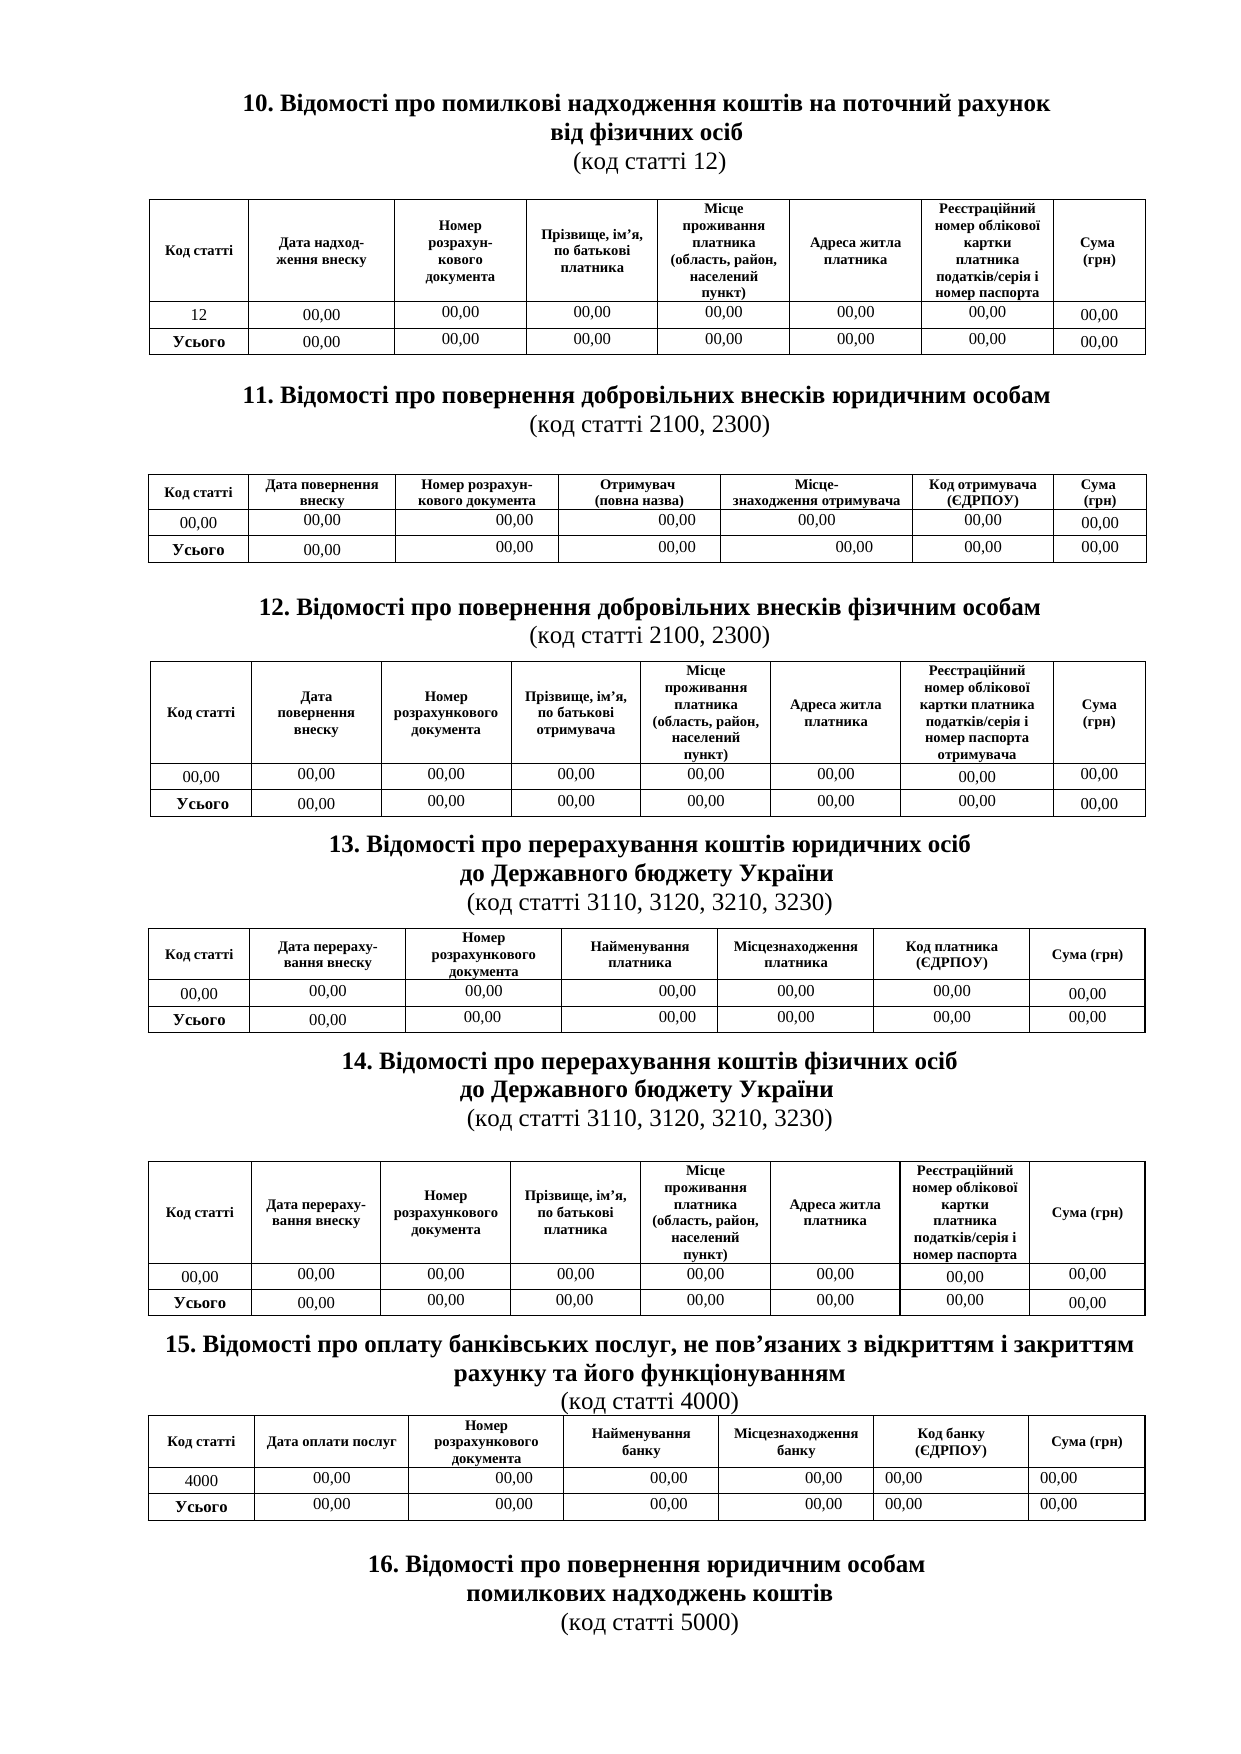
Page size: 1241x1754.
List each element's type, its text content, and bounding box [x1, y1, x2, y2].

table_header Сума (грн) [1030, 1162, 1144, 1262]
table_cell 00,00 [406, 1007, 561, 1032]
table_cell 00,00 [641, 1290, 770, 1315]
table_cell 00,00 [149, 1264, 251, 1289]
table_cell 00,00 [527, 329, 657, 354]
table_cell 00,00 [1054, 329, 1145, 354]
table_cell 00,00 [901, 1264, 1029, 1289]
table_header Адреса житла платника [771, 662, 900, 763]
table_cell 00,00 [511, 1290, 640, 1315]
table_cell 00,00 [249, 329, 394, 354]
text 16. Відомості про повернення юридичним особам помилкових надходжень коштів [148, 1549, 1152, 1607]
table_header Дата перераху-вання внеску [250, 929, 405, 979]
table_header Місце проживання платника (область, район, населений пункт) [641, 1162, 770, 1262]
table_header Адреса житла платника [771, 1162, 899, 1262]
table_cell 00,00 [249, 510, 395, 535]
table_cell 00,00 [874, 980, 1029, 1006]
table_header Код платника (ЄДРПОУ) [874, 929, 1029, 979]
table_cell 00,00 [718, 980, 873, 1006]
table_cell 00,00 [1054, 764, 1145, 789]
table_cell 00,00 [250, 980, 405, 1006]
table_cell 00,00 [382, 790, 511, 816]
table_cell 00,00 [409, 1468, 563, 1493]
table_header Місце проживання платника (область, район, населений пункт) [641, 662, 770, 763]
table_cell 00,00 [252, 790, 381, 816]
table_header Дата повернення внеску [252, 662, 381, 763]
table_header Номер розрахун-кового документа [395, 200, 526, 301]
table_cell 00,00 [149, 980, 249, 1006]
table_cell 00,00 [1029, 1468, 1144, 1493]
table_cell 00,00 [641, 764, 770, 789]
table_header Найменування банку [564, 1416, 718, 1467]
table_cell 00,00 [1030, 980, 1144, 1006]
text (код статті 4000) [148, 1386, 1152, 1415]
table_cell 00,00 [562, 1007, 717, 1032]
table_cell 00,00 [901, 764, 1053, 789]
table_header Номер розрахункового документа [381, 1162, 510, 1262]
table_header Сума (грн) [1054, 662, 1145, 763]
table_cell 00,00 [790, 329, 921, 354]
table_header Сума (грн) [1054, 200, 1145, 301]
table_header Код статті [149, 475, 248, 509]
table_header Код статті [149, 929, 249, 979]
table_cell 00,00 [396, 510, 558, 535]
table_cell Усього [150, 329, 248, 354]
table_cell 00,00 [252, 1264, 380, 1289]
table_cell 00,00 [151, 764, 251, 789]
table_cell 00,00 [395, 329, 526, 354]
text 12. Відомості про повернення добровільних внесків фізичним особам [148, 592, 1152, 620]
table_header Код статті [151, 662, 251, 763]
table_cell 00,00 [249, 536, 395, 562]
table_header Код отримувача (ЄДРПОУ) [913, 475, 1053, 509]
table_header Місцезнаходження платника [718, 929, 873, 979]
table_cell 12 [150, 302, 248, 327]
table_cell 00,00 [249, 302, 394, 327]
table_header Дата оплати послуг [255, 1416, 408, 1467]
table_cell 00,00 [396, 536, 558, 562]
table_cell 00,00 [1054, 536, 1146, 562]
table_cell 00,00 [901, 1290, 1029, 1315]
text 13. Відомості про перерахування коштів юридичних осіб [148, 829, 1152, 858]
table_header Код статті [150, 200, 248, 301]
table_cell 00,00 [564, 1494, 718, 1519]
table_cell 00,00 [901, 790, 1053, 816]
text (код статті 2100, 2300) [148, 620, 1152, 649]
table_header Сума (грн) [1054, 475, 1146, 509]
table_cell 00,00 [559, 536, 720, 562]
table_cell 00,00 [406, 980, 561, 1006]
table_cell 00,00 [913, 510, 1053, 535]
table_header Код статті [149, 1416, 254, 1467]
table_cell 00,00 [564, 1468, 718, 1493]
table_cell 00,00 [771, 1264, 899, 1289]
table_cell 00,00 [641, 1264, 770, 1289]
table_cell 00,00 [1030, 1290, 1144, 1315]
table_cell 00,00 [511, 1264, 640, 1289]
table_header Місцезнаходження банку [719, 1416, 873, 1467]
table_header Код банку (ЄДРПОУ) [874, 1416, 1028, 1467]
table_header Номер розрахункового документа [382, 662, 511, 763]
table_cell 00,00 [562, 980, 717, 1006]
table_cell 00,00 [527, 302, 657, 327]
table_cell 00,00 [719, 1468, 873, 1493]
table_cell 00,00 [382, 764, 511, 789]
table_header Номер розрахун-кового документа [396, 475, 558, 509]
text 10. Відомості про помилкові надходження коштів на поточний рахунок від фізичних осіб (код статті 12) [148, 88, 1152, 175]
table_cell 00,00 [252, 764, 381, 789]
table_cell 00,00 [409, 1494, 563, 1519]
table_cell 00,00 [559, 510, 720, 535]
table_header Прізвище, ім’я, по батькові отримувача [512, 662, 640, 763]
table_cell 00,00 [252, 1290, 380, 1315]
table_cell 00,00 [874, 1468, 1028, 1493]
table_cell 00,00 [721, 536, 912, 562]
table_cell 00,00 [719, 1494, 873, 1519]
table_cell 00,00 [718, 1007, 873, 1032]
table_header Дата перераху-вання внеску [252, 1162, 380, 1262]
table_cell 00,00 [771, 1290, 899, 1315]
table_cell 00,00 [874, 1007, 1029, 1032]
table_cell 00,00 [658, 302, 789, 327]
table_header Дата повернення внеску [249, 475, 395, 509]
table_header Номер розрахункового документа [409, 1416, 563, 1467]
table_header Реєстраційний номер облікової картки платника податків/серія і номер паспорта [922, 200, 1053, 301]
table_cell 4000 [149, 1468, 254, 1493]
table_cell 00,00 [381, 1290, 510, 1315]
table_header Найменування платника [562, 929, 717, 979]
table_cell 00,00 [1030, 1264, 1144, 1289]
text до Державного бюджету України (код статті 3110, 3120, 3210, 3230) [148, 1074, 1152, 1132]
table_cell 00,00 [1054, 510, 1146, 535]
text (код статті 5000) [148, 1607, 1152, 1636]
table_header Адреса житла платника [790, 200, 921, 301]
table_cell 00,00 [381, 1264, 510, 1289]
table_cell Усього [149, 1290, 251, 1315]
table_header Номер розрахункового документа [406, 929, 561, 979]
text 15. Відомості про оплату банківських послуг, не пов’язаних з відкриттям і закриттям рахунку та його функціонуванням [148, 1329, 1152, 1386]
table_cell 00,00 [922, 329, 1053, 354]
table_header Сума (грн) [1030, 929, 1144, 979]
table_cell 00,00 [512, 790, 640, 816]
table_cell 00,00 [395, 302, 526, 327]
table_cell 00,00 [255, 1468, 408, 1493]
table_header Прізвище, ім’я, по батькові платника [511, 1162, 640, 1262]
table_cell 00,00 [771, 790, 900, 816]
table_header Місце- знаходження отримувача [721, 475, 912, 509]
table_cell Усього [149, 1494, 254, 1519]
text 14. Відомості про перерахування коштів фізичних осіб [148, 1046, 1152, 1074]
table_cell 00,00 [658, 329, 789, 354]
table_header Отримувач (повна назва) [559, 475, 720, 509]
table_cell 00,00 [790, 302, 921, 327]
table_cell 00,00 [641, 790, 770, 816]
table_cell 00,00 [255, 1494, 408, 1519]
table_cell Усього [151, 790, 251, 816]
table_cell 00,00 [913, 536, 1053, 562]
table_header Реєстраційний номер облікової картки платника податків/серія і номер паспорта [901, 1162, 1029, 1262]
table_cell 00,00 [922, 302, 1053, 327]
table_cell 00,00 [771, 764, 900, 789]
table_header Реєстраційний номер облікової картки платника податків/серія і номер паспорта отримувача [901, 662, 1053, 763]
table_cell 00,00 [149, 510, 248, 535]
table_cell Усього [149, 536, 248, 562]
table_header Код статті [149, 1162, 251, 1262]
table_cell 00,00 [1029, 1494, 1144, 1519]
table_cell 00,00 [721, 510, 912, 535]
text 11. Відомості про повернення добровільних внесків юридичним особам (код статті 2100, 2300) [148, 380, 1152, 437]
text до Державного бюджету України (код статті 3110, 3120, 3210, 3230) [148, 858, 1152, 916]
table_cell 00,00 [874, 1494, 1028, 1519]
table_header Місце проживання платника (область, район, населений пункт) [658, 200, 789, 301]
table_header Сума (грн) [1029, 1416, 1144, 1467]
table_cell 00,00 [250, 1007, 405, 1032]
table_header Прізвище, ім’я, по батькові платника [527, 200, 657, 301]
table_header Дата надход-ження внеску [249, 200, 394, 301]
table_cell 00,00 [1054, 790, 1145, 816]
table_cell Усього [149, 1007, 249, 1032]
table_cell 00,00 [1054, 302, 1145, 327]
table_cell 00,00 [1030, 1007, 1144, 1032]
table_cell 00,00 [512, 764, 640, 789]
